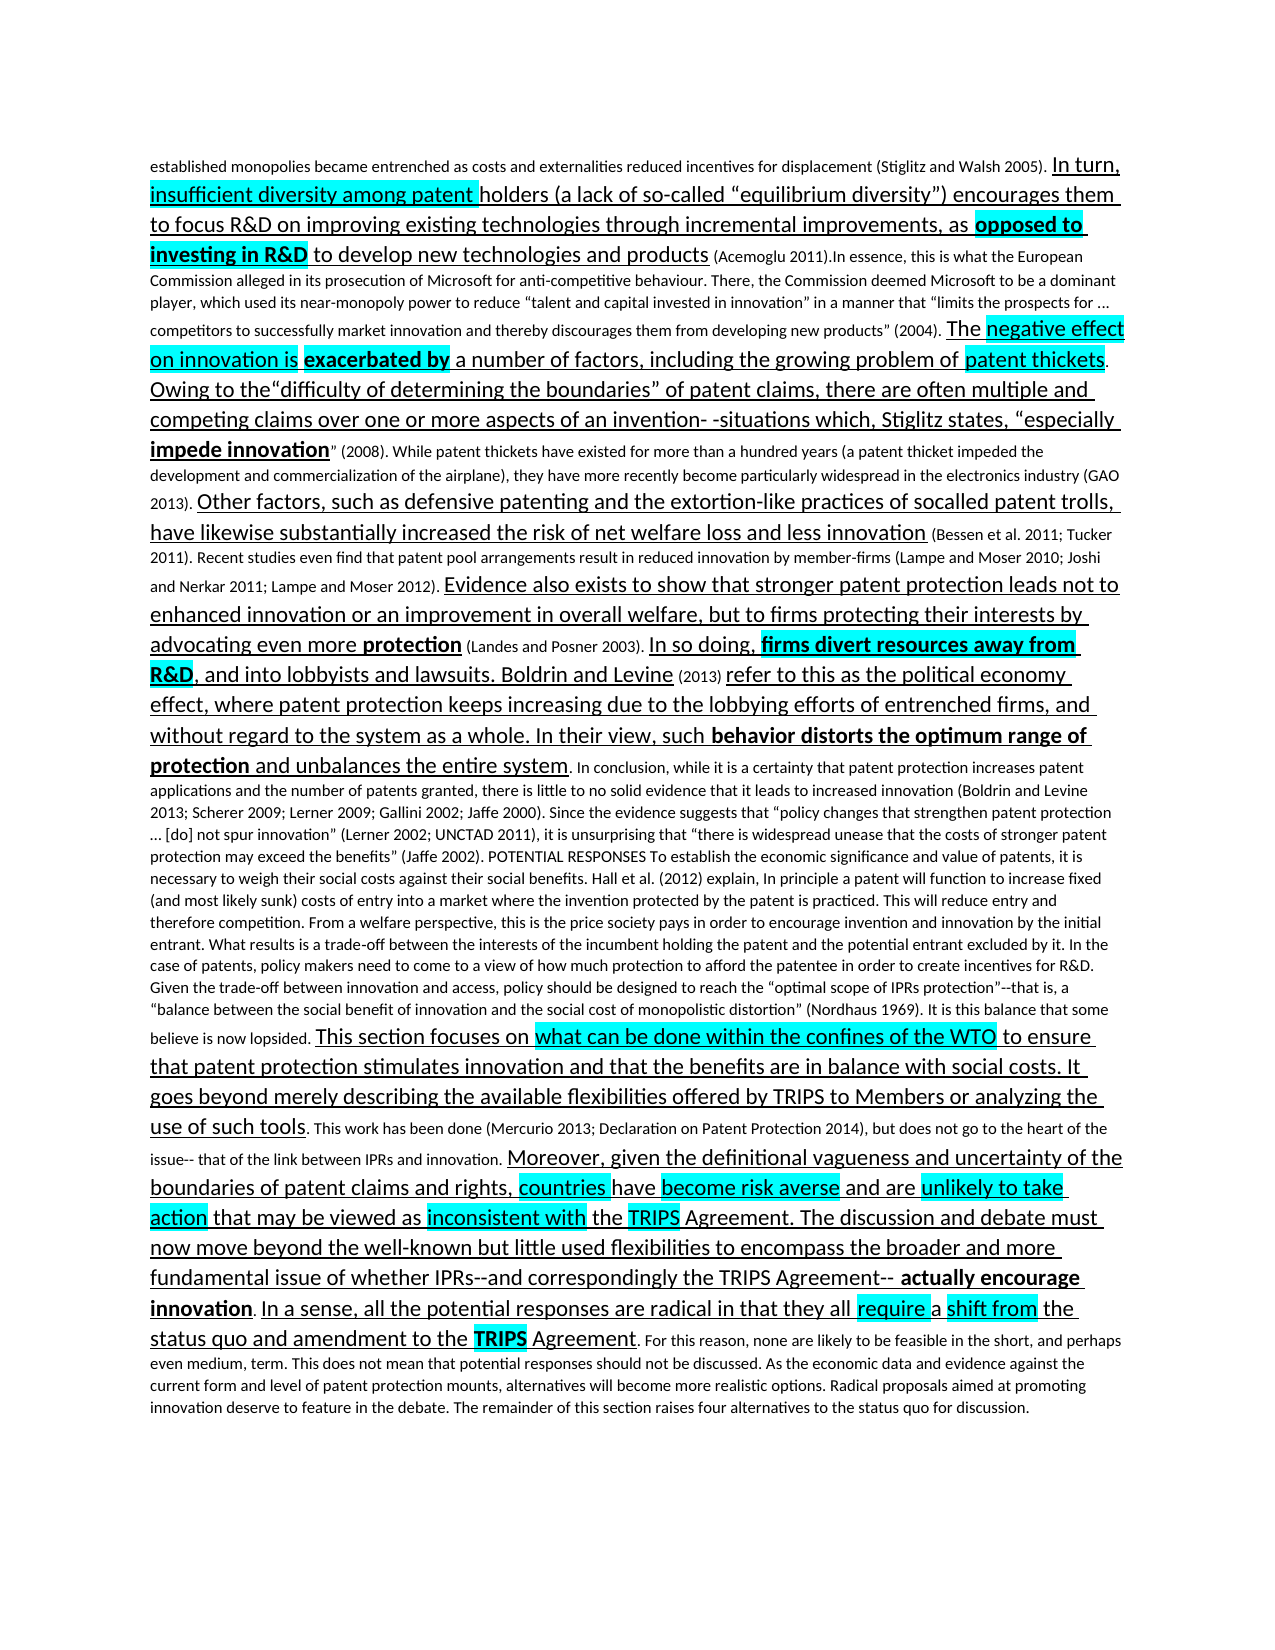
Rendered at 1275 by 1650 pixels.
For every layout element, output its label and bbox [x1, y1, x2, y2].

text [150, 150, 1125, 1418]
